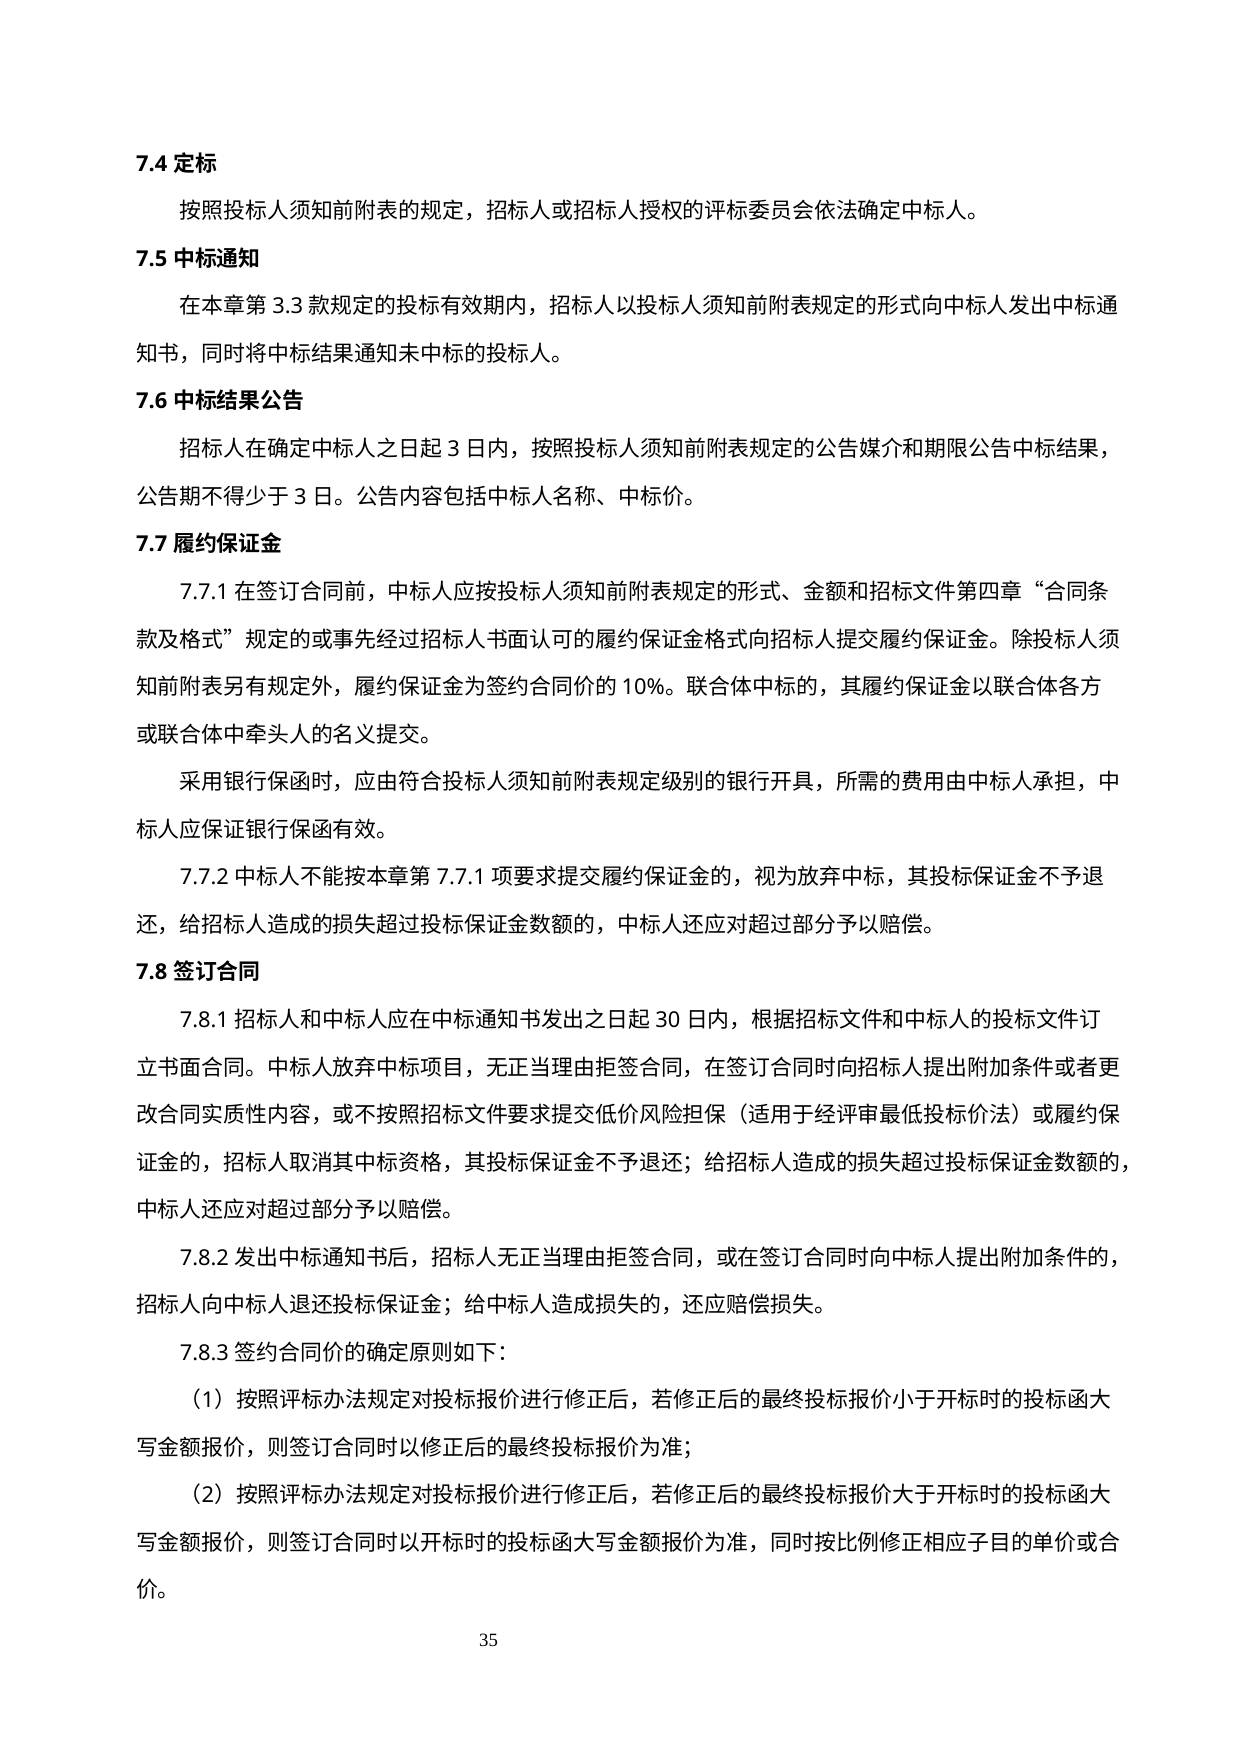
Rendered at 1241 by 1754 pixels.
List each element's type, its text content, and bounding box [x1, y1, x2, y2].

text （1）按照评标办法规定对投标报价进行修正后，若修正后的最终投标报价小于开标时的投标函大写金额报价，则签订合同时以修正后的最终投标报价为准； [136, 1382, 1122, 1461]
text 招标人在确定中标人之日起 3 日内，按照投标人须知前附表规定的公告媒介和期限公告中标结果，公告期不得少于 3 日。公告内容包括中标人名称、中标价。 [136, 431, 1122, 511]
subtitle 7.6 中标结果公告 [136, 383, 1122, 415]
subtitle 7.5 中标通知 [136, 241, 1122, 273]
text 采用银行保函时，应由符合投标人须知前附表规定级别的银行开具，所需的费用由中标人承担，中标人应保证银行保函有效。 [136, 764, 1122, 843]
text （2）按照评标办法规定对投标报价进行修正后，若修正后的最终投标报价大于开标时的投标函大写金额报价，则签订合同时以开标时的投标函大写金额报价为准，同时按比例修正相应子目的单价或合价。 [136, 1477, 1122, 1604]
text 7.8.3 签约合同价的确定原则如下： [136, 1334, 1122, 1366]
text 7.7.1 在签订合同前，中标人应按投标人须知前附表规定的形式、金额和招标文件第四章“合同条款及格式”规定的或事先经过招标人书面认可的履约保证金格式向招标人提交履约保证金。除投标人须知前附表另有规定外，履约保证金为签约合同价的10%。联合体中标的，其履约保证金以联合体各方或联合体中牵头人的名义提交。 [136, 574, 1122, 748]
text 7.7.2 中标人不能按本章第 7.7.1 项要求提交履约保证金的，视为放弃中标，其投标保证金不予退还，给招标人造成的损失超过投标保证金数额的，中标人还应对超过部分予以赔偿。 [136, 859, 1122, 938]
text 按照投标人须知前附表的规定，招标人或招标人授权的评标委员会依法确定中标人。 [136, 193, 1122, 225]
text 在本章第 3.3 款规定的投标有效期内，招标人以投标人须知前附表规定的形式向中标人发出中标通知书，同时将中标结果通知未中标的投标人。 [136, 288, 1122, 368]
subtitle 7.7 履约保证金 [136, 526, 1122, 558]
text 7.8.2 发出中标通知书后，招标人无正当理由拒签合同，或在签订合同时向中标人提出附加条件的，招标人向中标人退还投标保证金；给中标人造成损失的，还应赔偿损失。 [136, 1239, 1122, 1319]
text 7.8.1 招标人和中标人应在中标通知书发出之日起 30 日内，根据招标文件和中标人的投标文件订立书面合同。中标人放弃中标项目，无正当理由拒签合同，在签订合同时向招标人提出附加条件或者更改合同实质性内容，或不按照招标文件要求提交低价风险担保（适用于经评审最低投标价法）或履约保证金的，招标人取消其中标资格，其投标保证金不予退还；给招标人造成的损失超过投标保证金数额的，中标人还应对超过部分予以赔偿。 [136, 1002, 1122, 1224]
subtitle 7.8 签订合同 [136, 954, 1122, 986]
subtitle 7.4 定标 [136, 146, 1122, 177]
